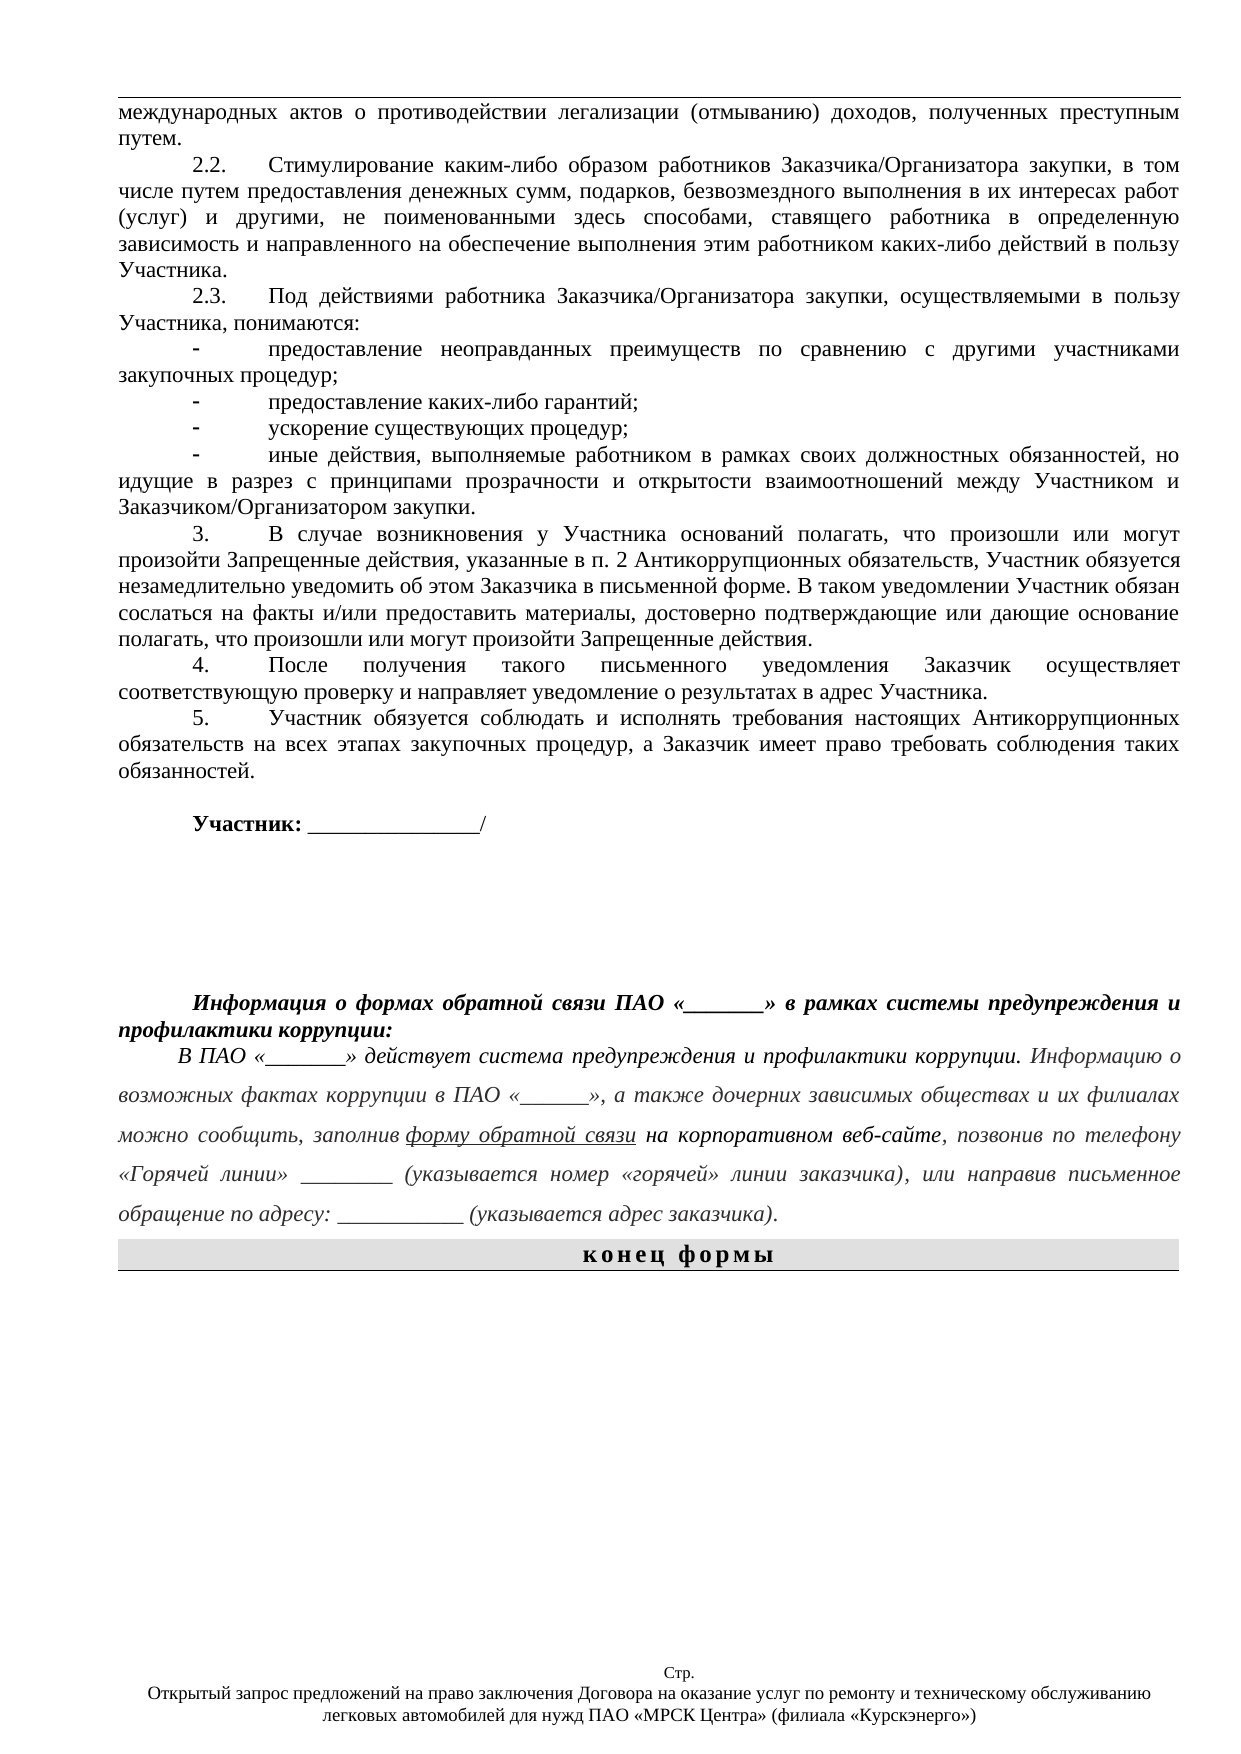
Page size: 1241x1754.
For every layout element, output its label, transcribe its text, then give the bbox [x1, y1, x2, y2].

list ускорение существующих процедур; [118, 414, 1181, 441]
list После получения такого письменного уведомления Заказчик осуществляет соответствующую проверку и направляет уведомление о результатах в адрес Участника. [118, 651, 1181, 704]
text В ПАО «_______» действует система предупреждения и профилактики коррупции. Информацию о возможных фактах коррупции в ПАО «______», а также дочерних зависимых обществах и их филиалах можно сообщить, заполнив форму обратной связи на корпоративном веб-сайте, позвонив по телефону «Горячей линии» ________ (указывается номер «горячей» линии заказчика), или направив письменное обращение по адресу: ___________ (указывается адрес заказчика). [118, 1042, 1181, 1081]
text конец формы [118, 1239, 1179, 1270]
text В ПАО «_______» действует система предупреждения и профилактики коррупции. Информацию о возможных фактах коррупции в ПАО «______», а также дочерних зависимых обществах и их филиалах можно сообщить, заполнив форму обратной связи на корпоративном веб-сайте, позвонив по телефону «Горячей линии» ________ (указывается номер «горячей» линии заказчика), или направив письменное обращение по адресу: ___________ (указывается адрес заказчика). [118, 1187, 1181, 1226]
text В ПАО «_______» действует система предупреждения и профилактики коррупции. Информацию о возможных фактах коррупции в ПАО «______», а также дочерних зависимых обществах и их филиалах можно сообщить, заполнив форму обратной связи на корпоративном веб-сайте, позвонив по телефону «Горячей линии» ________ (указывается номер «горячей» линии заказчика), или направив письменное обращение по адресу: ___________ (указывается адрес заказчика). [118, 1108, 1181, 1160]
text Участник: _______________/ [118, 809, 1181, 836]
list предоставление неоправданных преимуществ по сравнению с другими участниками закупочных процедур; [118, 335, 1181, 388]
text Информация о формах обратной связи ПАО «_______» в рамках системы предупреждения и профилактики коррупции: [118, 989, 1181, 1042]
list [118, 98, 1181, 151]
list предоставление каких-либо гарантий; [118, 388, 1181, 414]
list Cтимулирование каким-либо образом работников Заказчика/Организатора закупки, в том числе путем предоставления денежных сумм, подарков, безвозмездного выполнения в их интересах работ (услуг) и другими, не поименованными здесь способами, ставящего работника в определенную зависимость и направленного на обеспечение выполнения этим работником каких-либо действий в пользу Участника. [118, 151, 1181, 282]
list иные действия, выполняемые работником в рамках своих должностных обязанностей, но идущие в разрез с принципами прозрачности и открытости взаимоотношений между Участником и Заказчиком/Организатором закупки. [118, 441, 1181, 520]
list Участник обязуется соблюдать и исполнять требования настоящих Антикоррупционных обязательств на всех этапах закупочных процедур, а Заказчик имеет право требовать соблюдения таких обязанностей. [118, 704, 1181, 783]
list В случае возникновения у Участника оснований полагать, что произошли или могут произойти Запрещенные действия, указанные в п. 2 Антикоррупционных обязательств, Участник обязуется незамедлительно уведомить об этом Заказчика в письменной форме. В таком уведомлении Участник обязан сослаться на факты и/или предоставить материалы, достоверно подтверждающие или дающие основание полагать, что произошли или могут произойти Запрещенные действия. [118, 520, 1181, 651]
list Под действиями работника Заказчика/Организатора закупки, осуществляемыми в пользу Участника, понимаются: [118, 282, 1181, 335]
